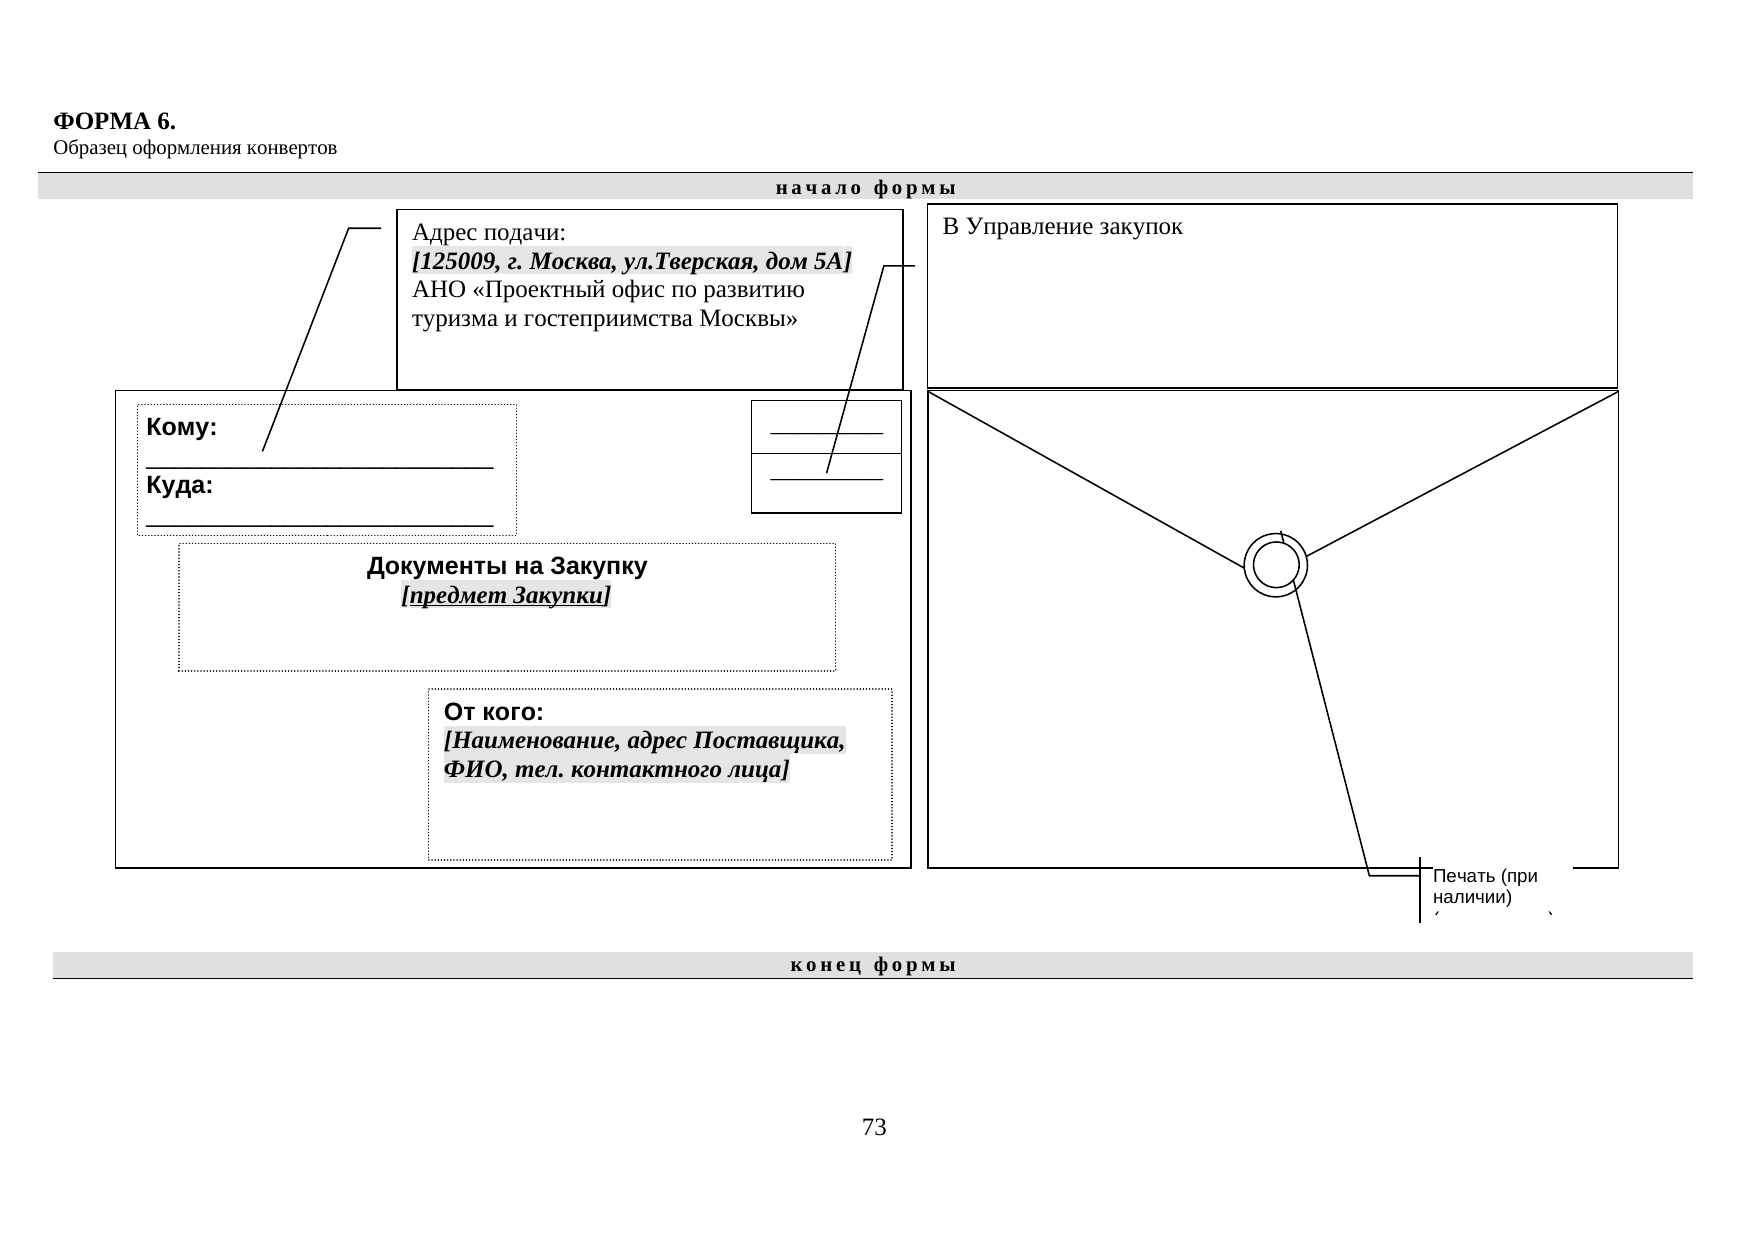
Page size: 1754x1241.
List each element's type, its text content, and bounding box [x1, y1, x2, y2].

text ФОРМА 6. [53, 106, 1695, 135]
text Образец оформления конвертов [53, 135, 1695, 159]
text начало формы [38, 173, 1693, 199]
text конец формы [53, 952, 1693, 978]
